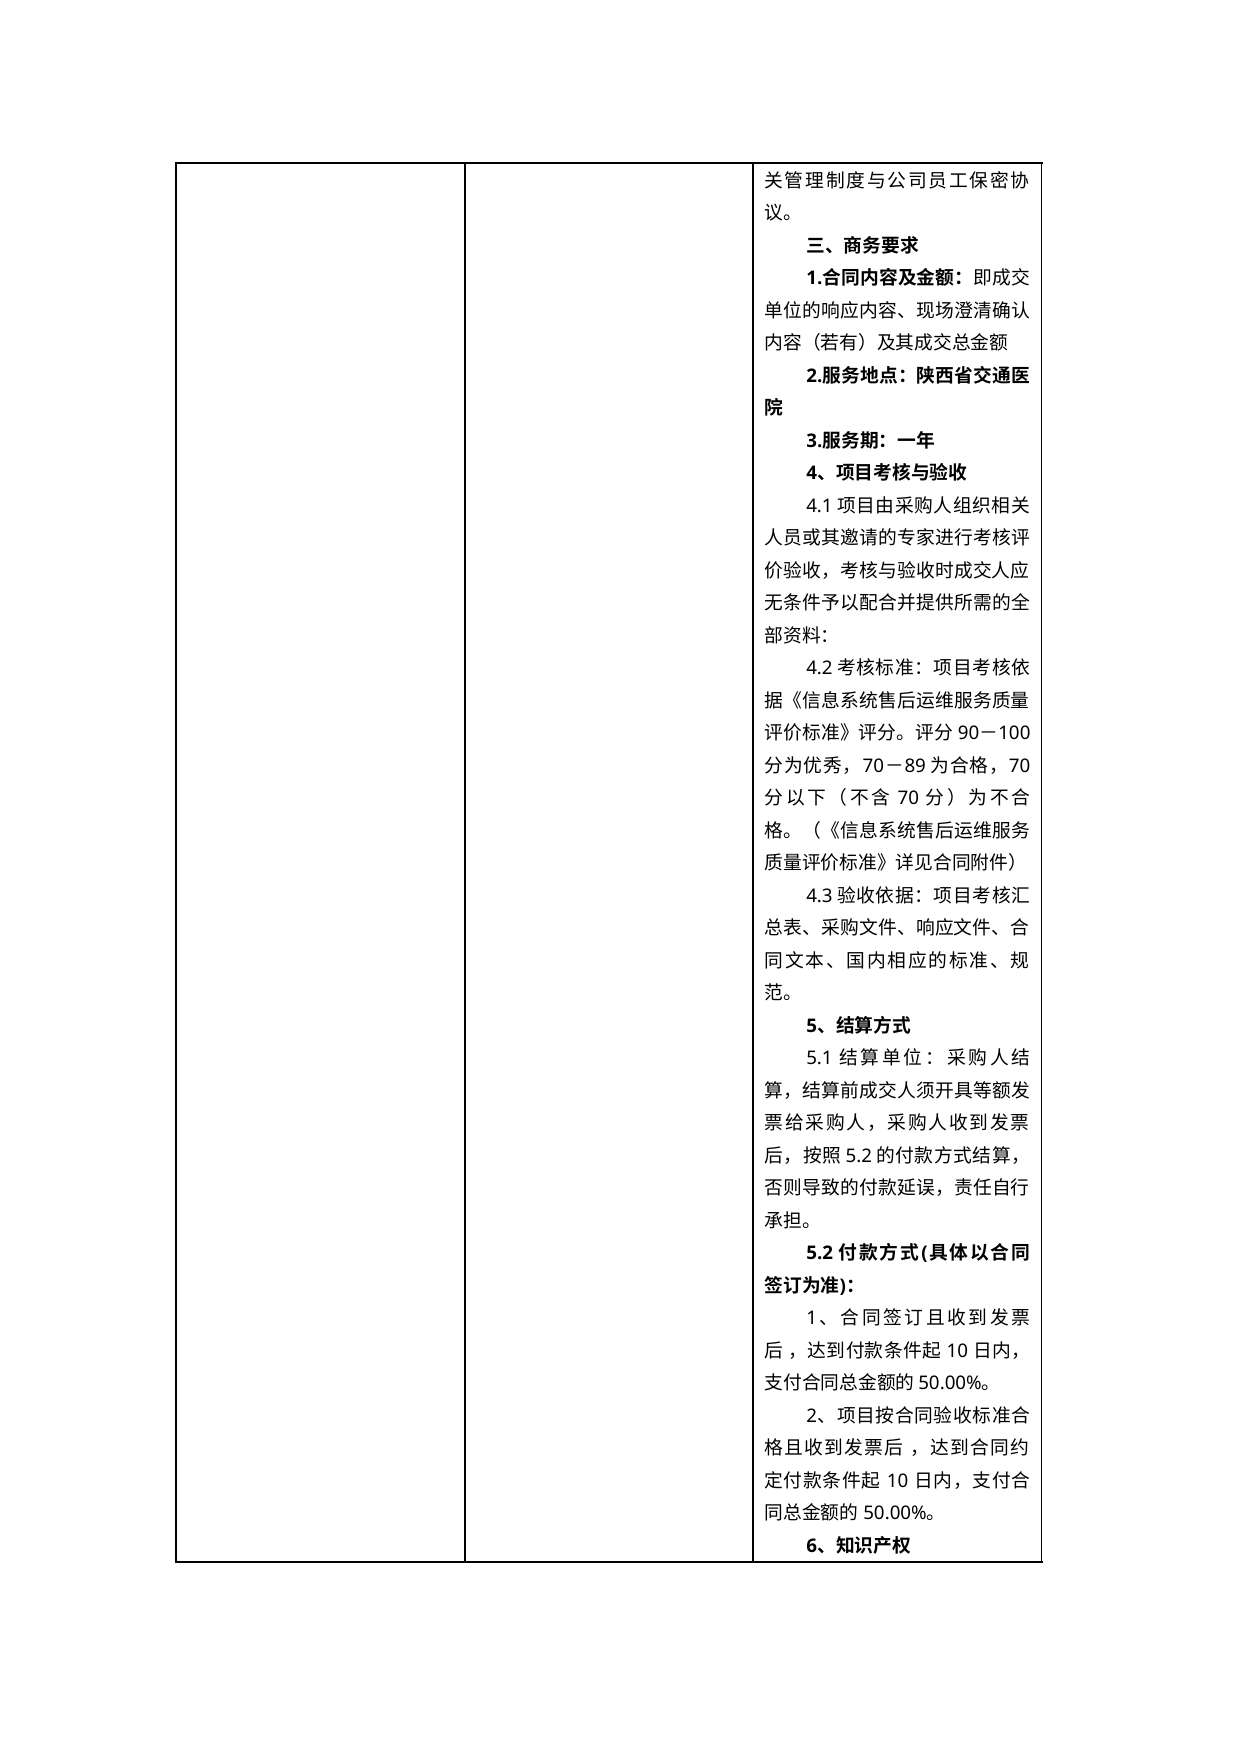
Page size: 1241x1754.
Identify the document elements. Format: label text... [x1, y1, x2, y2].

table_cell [754, 164, 1041, 1561]
table_cell 1 [177, 164, 464, 1561]
table_cell [466, 164, 752, 1561]
